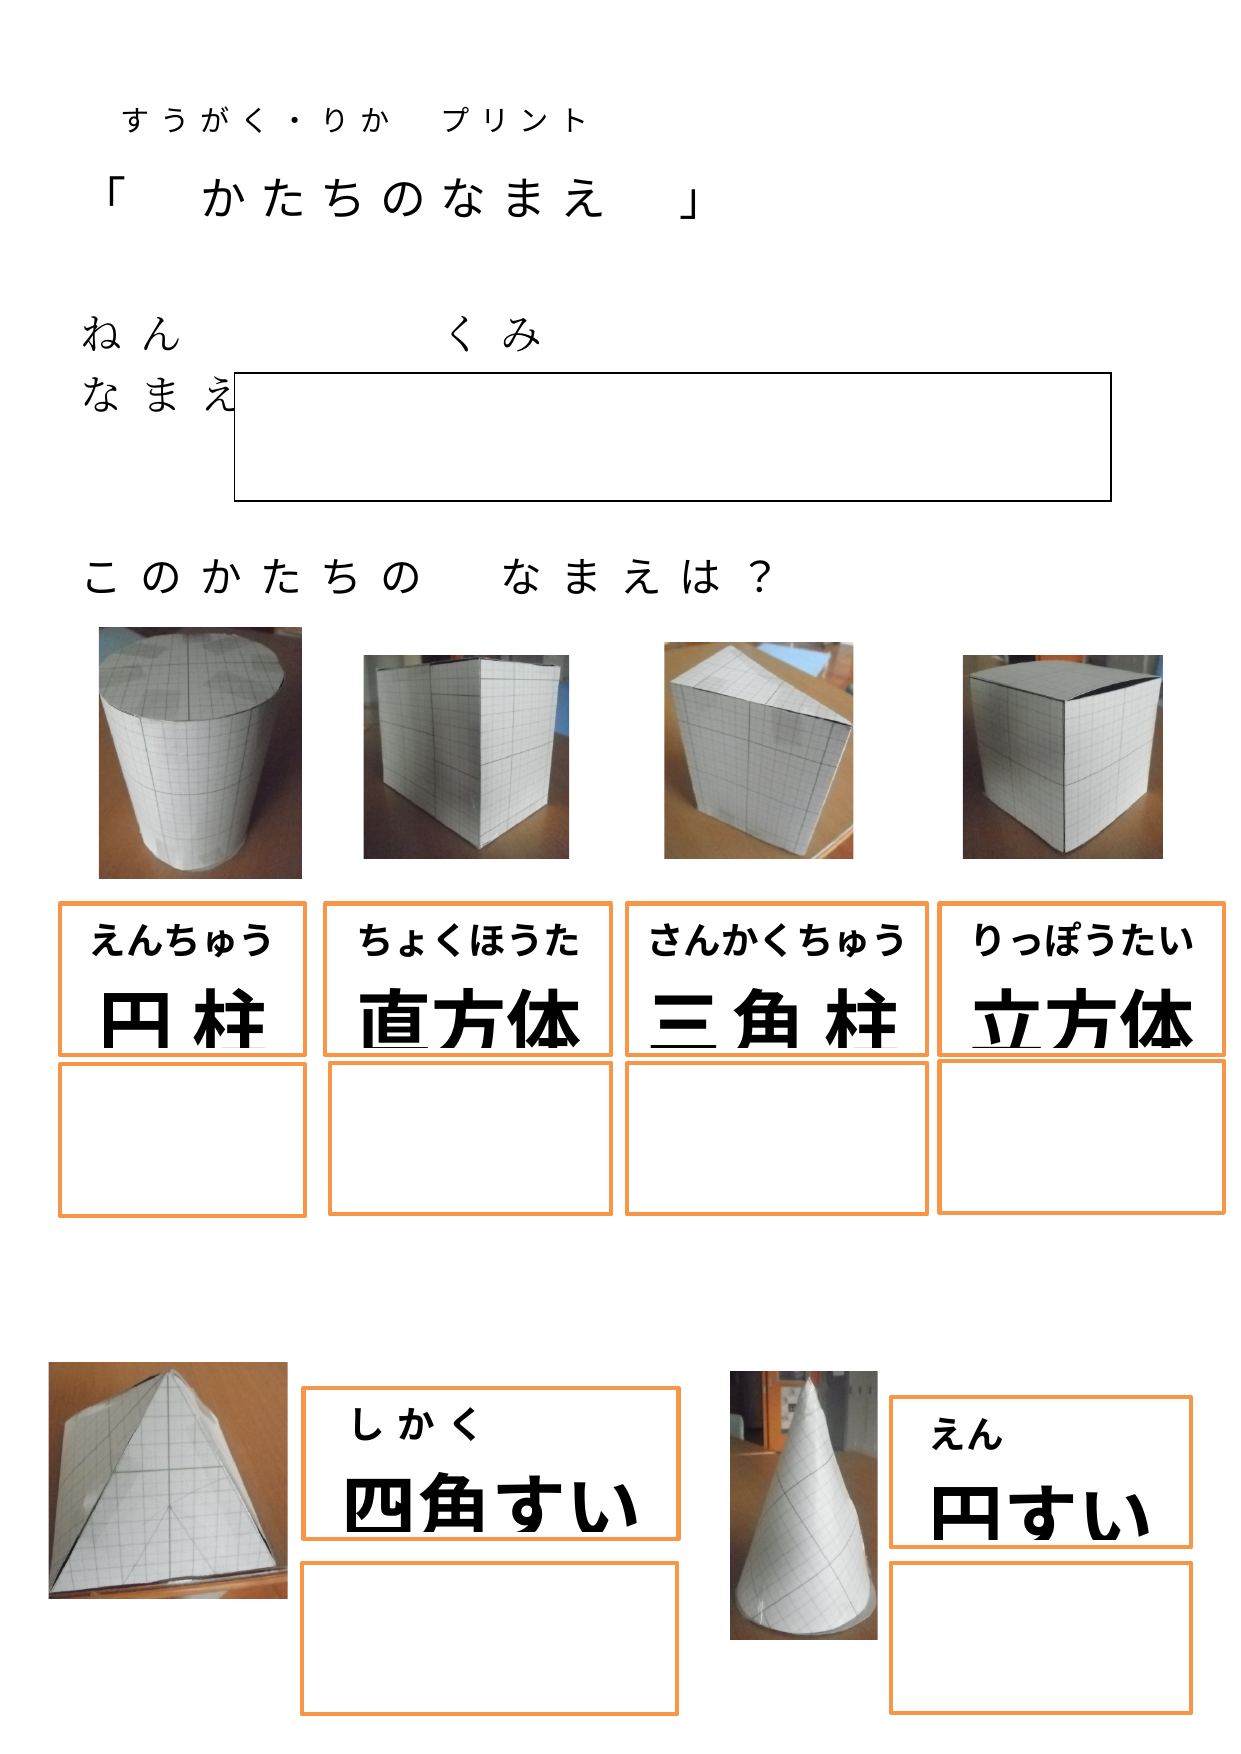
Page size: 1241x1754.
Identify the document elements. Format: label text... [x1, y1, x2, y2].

text 「 かたちのなまえ 」 [80, 149, 1160, 240]
picture [363, 655, 570, 859]
picture [48, 1362, 288, 1599]
text すうがく・りか プリント [80, 89, 1160, 149]
text ねん くみ [80, 301, 1160, 362]
picture [98, 627, 302, 879]
text なまえ： [80, 362, 1160, 422]
picture [962, 655, 1163, 859]
picture [730, 1371, 878, 1640]
picture [664, 642, 854, 859]
text このかたちの なまえは？ [80, 543, 1160, 604]
